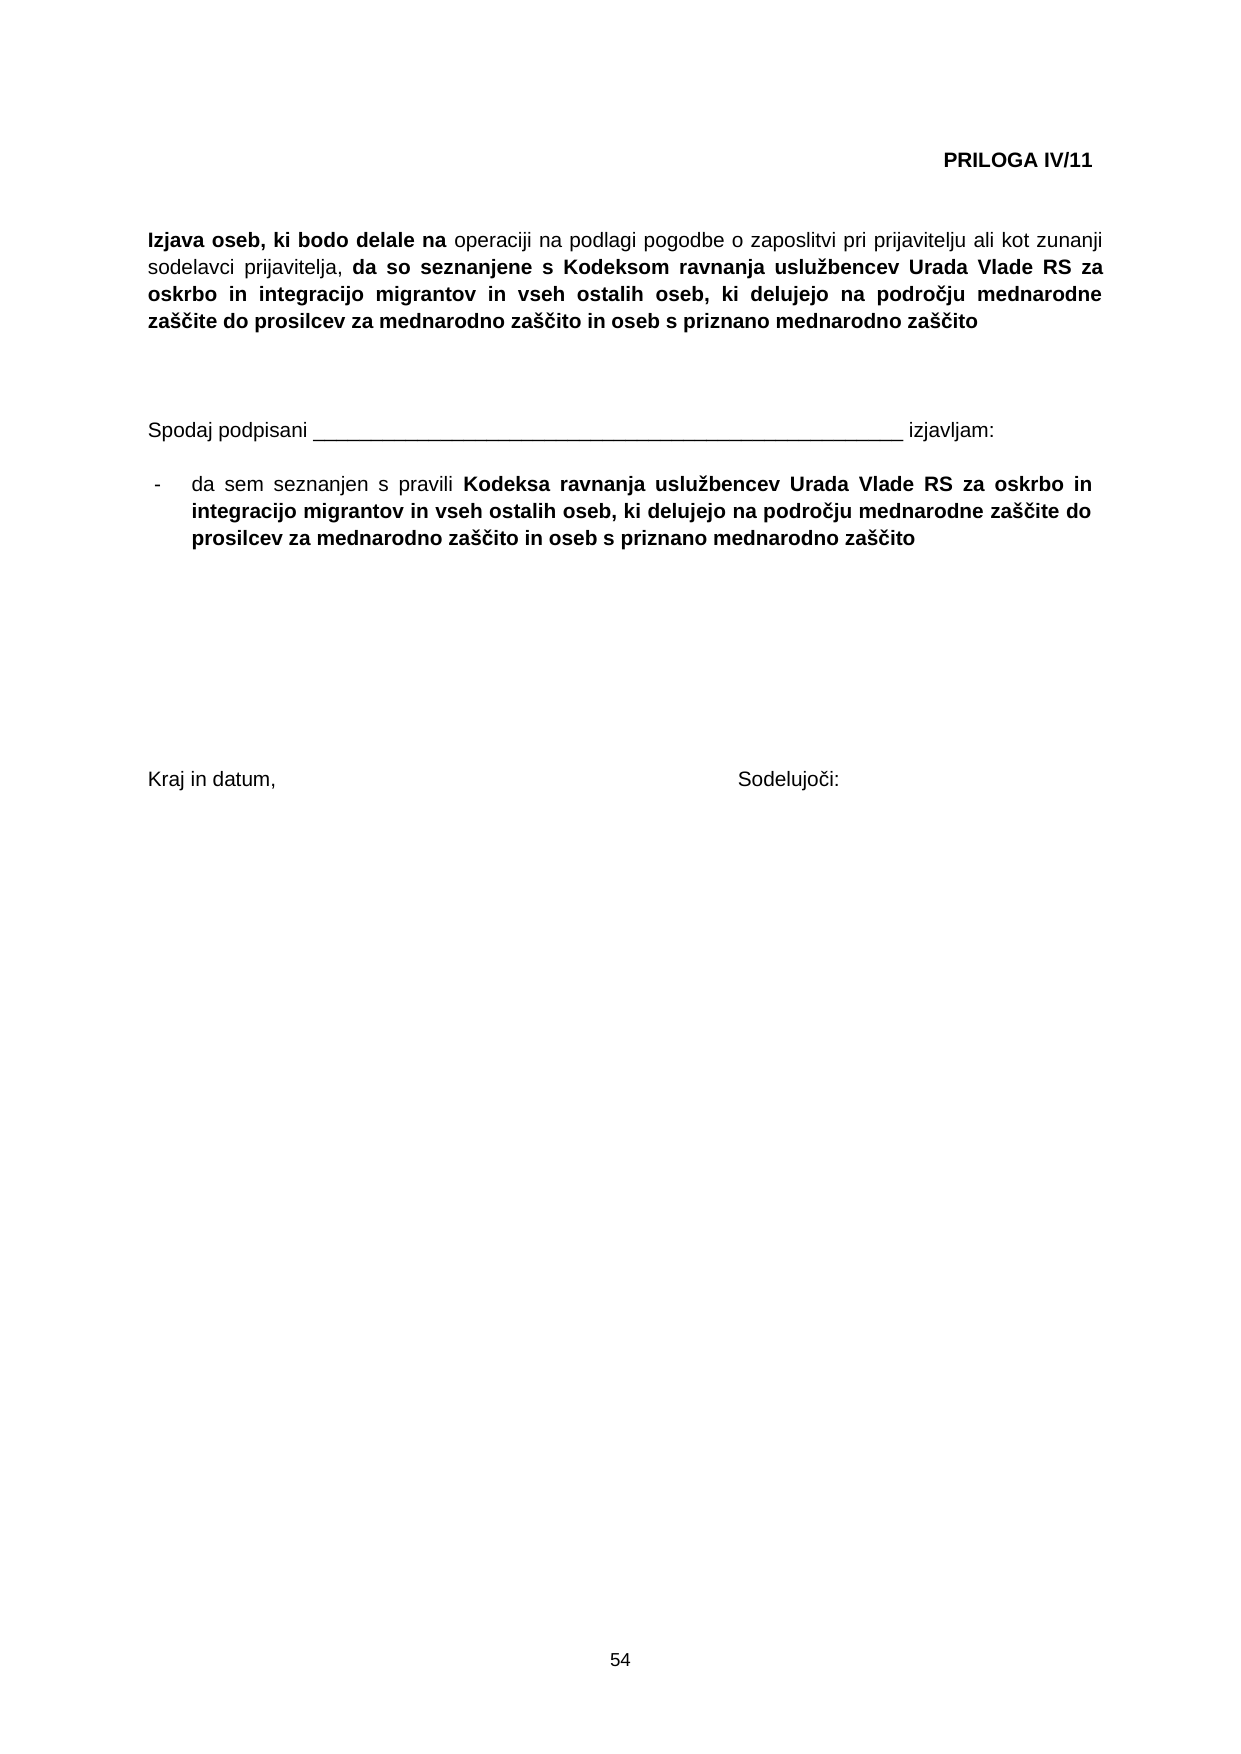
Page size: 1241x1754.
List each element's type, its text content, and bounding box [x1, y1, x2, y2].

text Spodaj podpisani ___________________________________________________ izjavljam: [148, 415, 1093, 442]
text Kraj in datum, Sodelujoči: [148, 766, 1093, 790]
text Izjava oseb, ki bodo delale na operaciji na podlagi pogodbe o zaposlitvi pri prijavitelju ali kot zunanji sodelavci prijavitelja, da so seznanjene s Kodeksom ravnanja uslužbencev Urada Vlade RS za oskrbo in integracijo migrantov in vseh ostalih oseb, ki delujejo na področju mednarodne zaščite do prosilcev za mednarodno zaščito in oseb s priznano mednarodno zaščito [148, 226, 1104, 334]
text PRILOGA IV/11 [148, 148, 1092, 172]
list da sem seznanjen s pravili Kodeksa ravnanja uslužbencev Urada Vlade RS za oskrbo in integracijo migrantov in vseh ostalih oseb, ki delujejo na področju mednarodne zaščite do prosilcev za mednarodno zaščito in oseb s priznano mednarodno zaščito [154, 469, 1093, 551]
